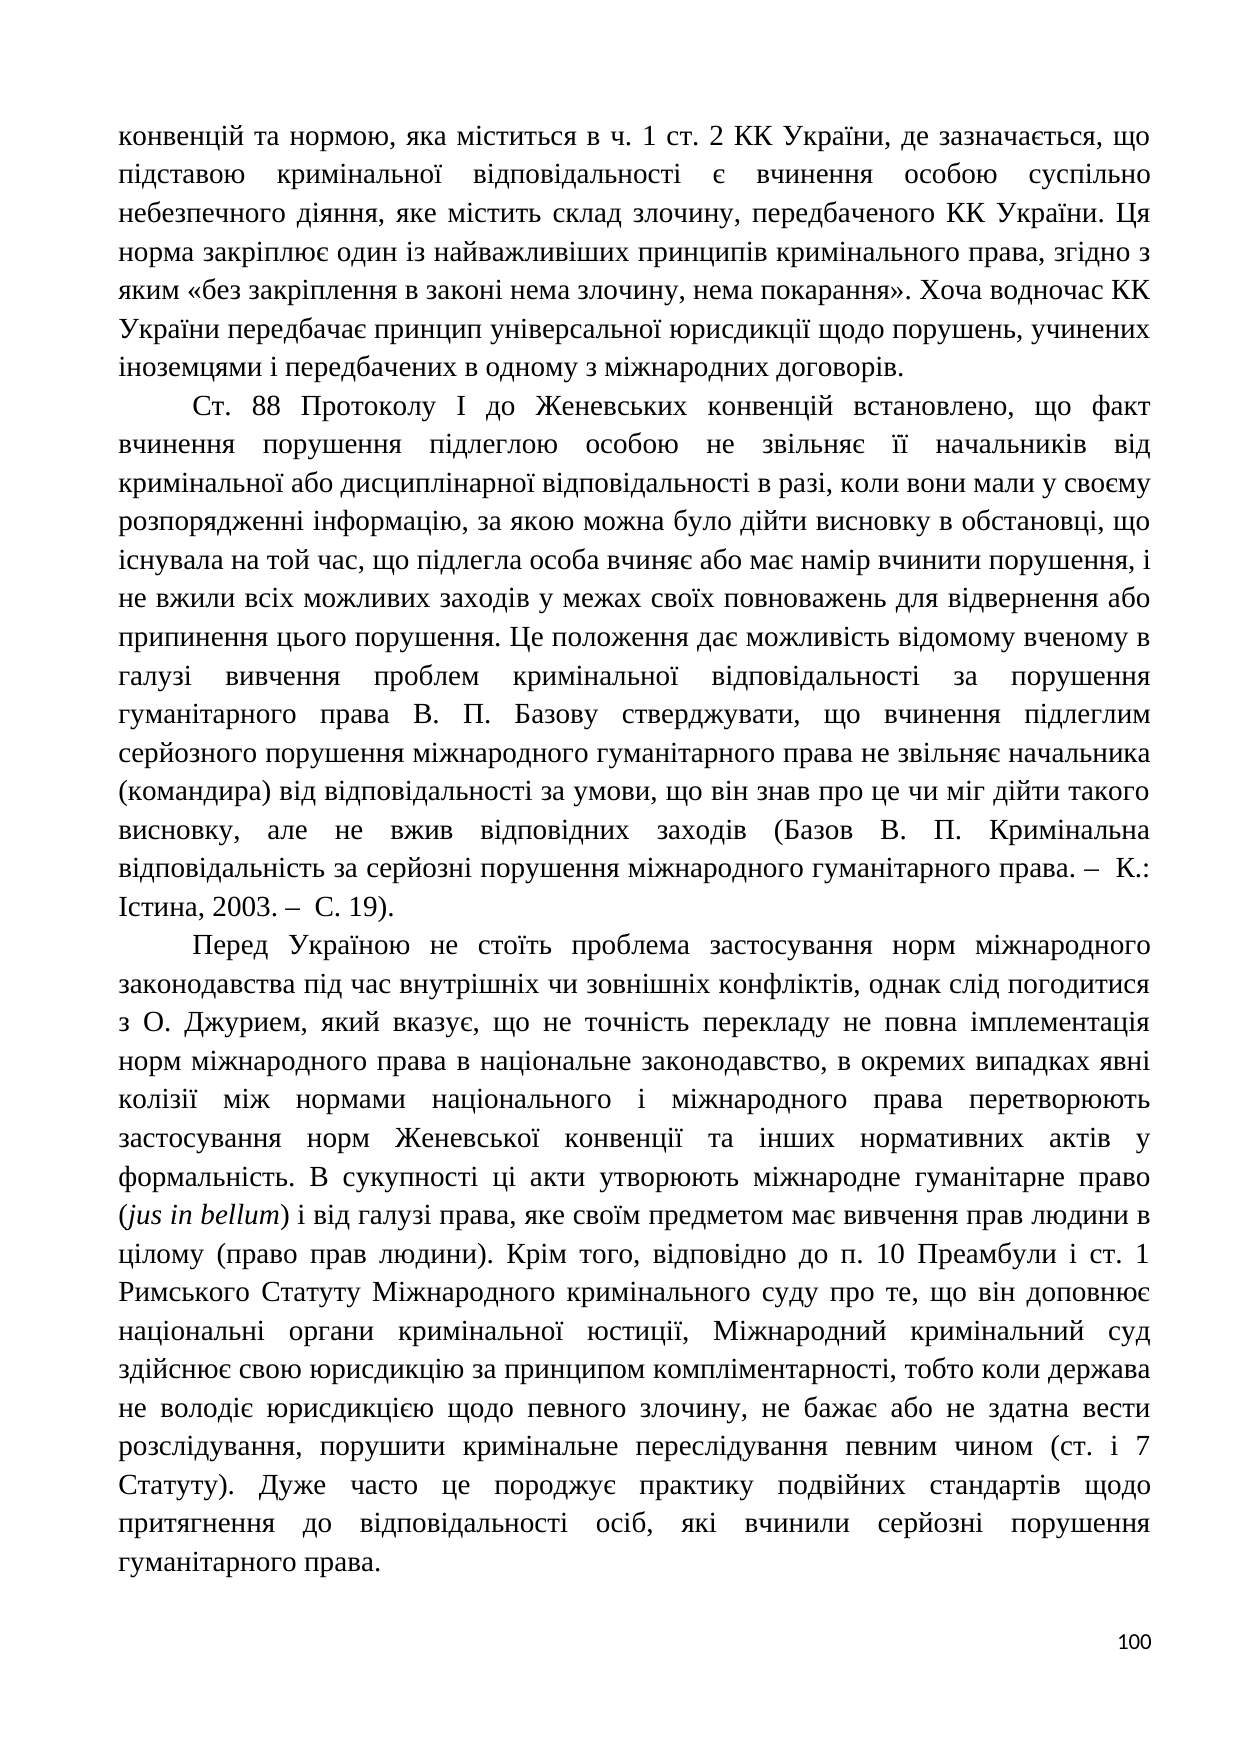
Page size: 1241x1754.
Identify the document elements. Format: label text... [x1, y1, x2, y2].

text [118, 118, 1152, 383]
text Ст. 88 Протоколу І до Женевських конвенцій встановлено, що факт вчинення порушення підлеглою особою не звільняє її начальників від кримінальної або дисциплінарної відповідальності в разі, коли вони мали у своєму розпорядженні інформацію, за якою можна було дійти висновку в обстановці, що існувала на той час, що підлегла особа вчиняє або має намір вчинити порушення, і не вжили всіх можливих заходів у межах своїх повноважень для відвернення або припинення цього порушення. Це положення дає можливість відомому вченому в галузі вивчення проблем кримінальної відповідальності за порушення гуманітарного права В. П. Базову стверджувати, що вчинення підлеглим серйозного порушення міжнародного гуманітарного права не звільняє начальника (командира) від відповідальності за умови, що він знав про це чи міг дійти такого висновку, але не вжив відповідних заходів (Базов В. П. Кримінальна відповідальність за серйозні порушення міжнародного гуманітарного права. – К.: Істина, 2003. – С. 19). [118, 388, 1152, 922]
text Перед Україною не стоїть проблема застосування норм міжнародного законодавства під час внутрішніх чи зовнішніх конфліктів, однак слід погодитися з О. Джурием, який вказує, що не точність перекладу не повна імплементація норм міжнародного права в національне законодавство, в окремих випадках явні колізії між нормами національного і міжнародного права перетворюють застосування норм Женевської конвенції та інших нормативних актів у формальність. В сукупності ці акти утворюють міжнародне гуманітарне право (jus in bellum) і від галузі права, яке своїм предметом має вивчення прав людини в цілому (право прав людини). Крім того, відповідно до п. 10 Преамбули і ст. 1 Римського Статуту Міжнародного кримінального суду про те, що він доповнює національні органи кримінальної юстиції, Міжнародний кримінальний суд здійснює свою юрисдикцію за принципом компліментарності, тобто коли держава не володіє юрисдикцією щодо певного злочину, не бажає або не здатна вести розслідування, порушити кримінальне переслідування певним чином (ст. і 7 Статуту). Дуже часто це породжує практику подвійних стандартів щодо притягнення до відповідальності осіб, які вчинили серйозні порушення гуманітарного права. [118, 927, 1152, 1578]
